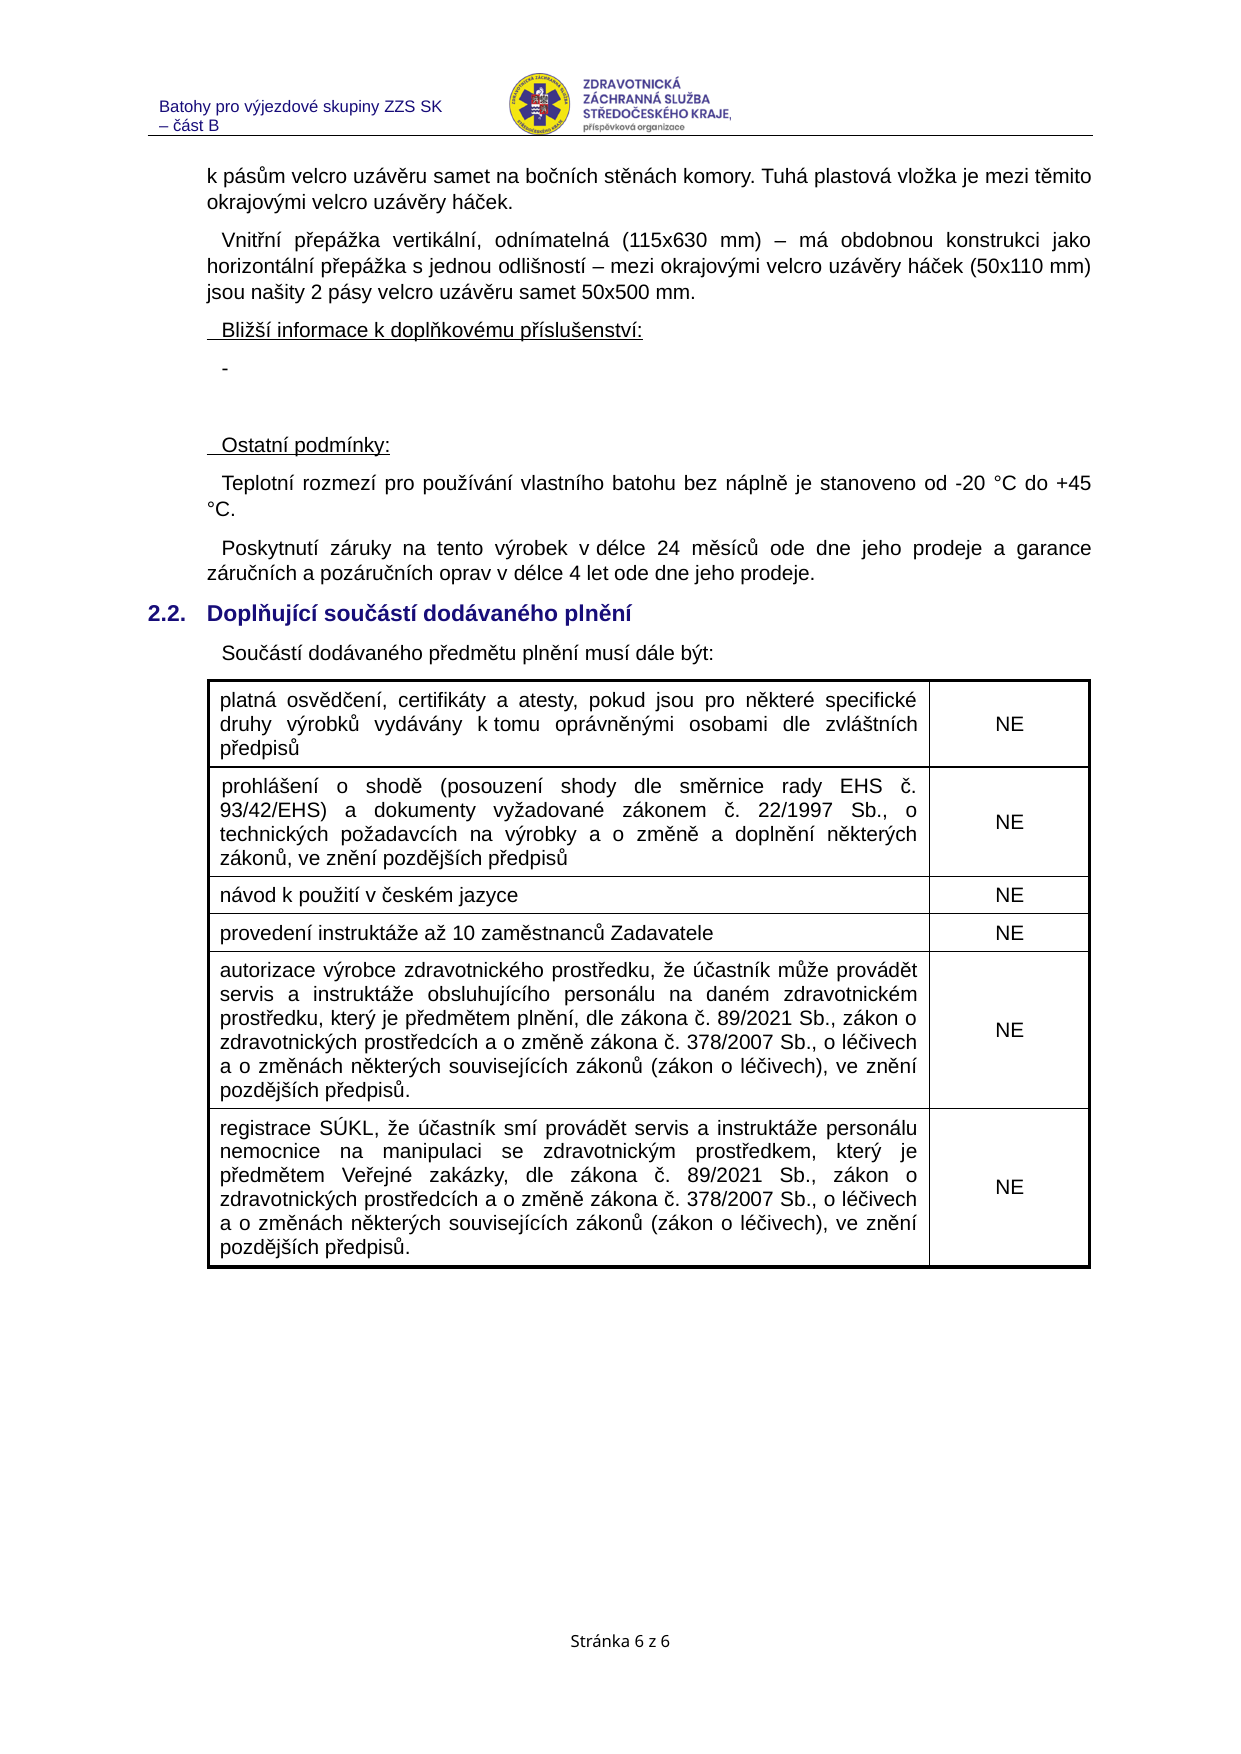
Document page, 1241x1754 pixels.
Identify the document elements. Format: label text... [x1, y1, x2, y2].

picture [509, 73, 731, 135]
table_cell NE [930, 877, 1088, 913]
text Teplotní rozmezí pro používání vlastního batohu bez náplně je stanoveno od -20 °C do +45 °C. [207, 471, 1093, 521]
table_cell registrace SÚKL, že účastník smí provádět servis a instruktáže personálu nemocnice na manipulaci se zdravotnickým prostředkem, který je předmětem Veřejné zakázky, dle zákona č. 89/2021 Sb., zákon o zdravotnických prostředcích a o změně zákona č. 378/2007 Sb., o léčivech a o změnách některých souvisejících zákonů (zákon o léčivech), ve znění pozdějších předpisů. [210, 1109, 929, 1265]
text Poskytnutí záruky na tento výrobek v délce 24 měsíců ode dne jeho prodeje a garance záručních a pozáručních oprav v délce 4 let ode dne jeho prodeje. [207, 535, 1093, 585]
text - [207, 356, 1093, 380]
text Bližší informace k doplňkovému příslušenství: [207, 318, 1093, 342]
table_cell autorizace výrobce zdravotnického prostředku, že účastník může provádět servis a instruktáže obsluhujícího personálu na daném zdravotnickém prostředku, který je předmětem plnění, dle zákona č. 89/2021 Sb., zákon o zdravotnických prostředcích a o změně zákona č. 378/2007 Sb., o léčivech a o změnách některých souvisejících zákonů (zákon o léčivech), ve znění pozdějších předpisů. [210, 952, 929, 1108]
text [207, 164, 1093, 213]
text Ostatní podmínky: [207, 433, 1093, 457]
text Součástí dodávaného předmětu plnění musí dále být: [207, 641, 1093, 664]
table_cell návod k použití v českém jazyce [210, 877, 929, 913]
table_header NE [930, 682, 1088, 766]
table_cell NE [930, 952, 1088, 1108]
table_cell NE [930, 1109, 1088, 1265]
table_cell prohlášení o shodě (posouzení shody dle směrnice rady EHS č. 93/42/EHS) a dokumenty vyžadované zákonem č. 22/1997 Sb., o technických požadavcích na výrobky a o změně a doplnění některých zákonů, ve znění pozdějších předpisů [210, 768, 929, 876]
text Vnitřní přepážka vertikální, odnímatelná (115x630 mm) – má obdobnou konstrukci jako horizontální přepážka s jednou odlišností – mezi okrajovými velcro uzávěry háček (50x110 mm) jsou našity 2 pásy velcro uzávěru samet 50x500 mm. [207, 228, 1093, 303]
table_cell provedení instruktáže až 10 zaměstnanců Zadavatele [210, 914, 929, 951]
text Doplňující součástí dodávaného plnění [148, 599, 1093, 626]
table_cell NE [930, 768, 1088, 876]
table_cell NE [930, 914, 1088, 951]
table_header platná osvědčení, certifikáty a atesty, pokud jsou pro některé specifické druhy výrobků vydávány k tomu oprávněnými osobami dle zvláštních předpisů [210, 682, 929, 766]
